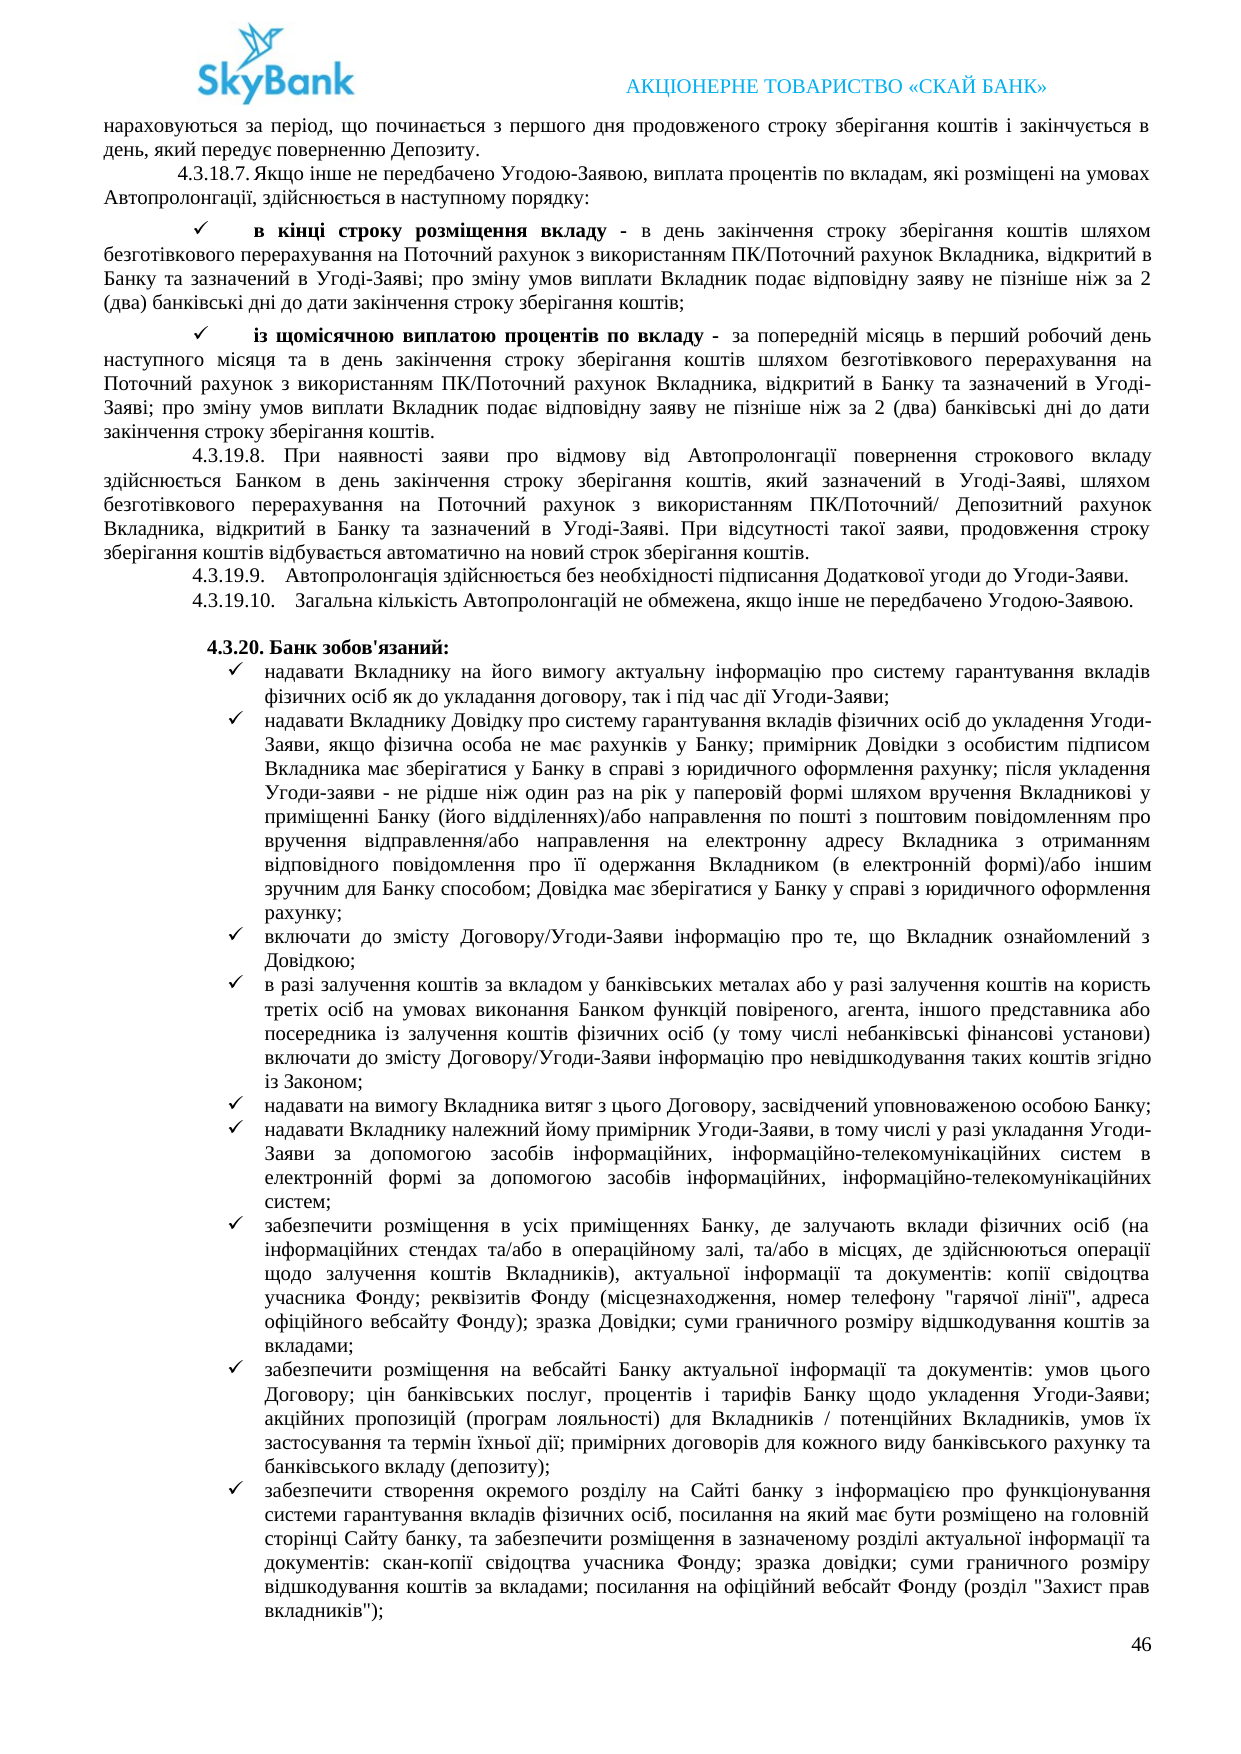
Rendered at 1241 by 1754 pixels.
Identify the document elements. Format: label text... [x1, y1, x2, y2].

list забезпечити створення окремого розділу на Сайті банку з інформацією про функціонування системи гарантування вкладів фізичних осіб, посилання на який має бути розміщено на головній сторінці Сайту банку, та забезпечити розміщення в зазначеному розділі актуальної інформації та документів: скан-копії свідоцтва учасника Фонду; зразка довідки; суми граничного розміру відшкодування коштів за вкладами; посилання на офіційний вебсайт Фонду (розділ "Захист прав вкладників"); [227, 1478, 1151, 1622]
list надавати Вкладнику Довідку про систему гарантування вкладів фізичних осіб до укладення Угоди- Заяви, якщо фізична особа не має рахунків у Банку; примірник Довідки з особистим підписом Вкладника має зберігатися у Банку в справі з юридичного оформлення рахунку; після укладення Угоди-заяви - не рідше ніж один раз на рік у паперовій формі шляхом вручення Вкладникові у приміщенні Банку (його відділеннях)/або направлення по пошті з поштовим повідомленням про вручення відправлення/або направлення на електронну адресу Вкладника з отриманням відповідного повідомлення про її одержання Вкладником (в електронній формі)/або іншим зручним для Банку способом; Довідка має зберігатися у Банку у справі з юридичного оформлення рахунку; [227, 708, 1152, 924]
list Якщо інше не передбачено Угодою-Заявою, виплата процентів по вкладам, які розміщені на умовах Автопролонгації, здійснюється в наступному порядку: [103, 161, 1151, 209]
list надавати на вимогу Вкладника витяг з цього Договору, засвідчений уповноваженою особою Банку; [227, 1093, 1196, 1117]
list Автопролонгація здійснюється без необхідності підписання Додаткової угоди до Угоди-Заяви. [103, 564, 1196, 588]
list включати до змісту Договору/Угоди-Заяви інформацію про те, що Вкладник ознайомлений з Довідкою; [227, 924, 1151, 972]
list надавати Вкладнику на його вимогу актуальну інформацію про систему гарантування вкладів фізичних осіб як до укладання договору, так і під час дії Угоди-Заяви; [227, 659, 1151, 708]
list забезпечити розміщення в усіх приміщеннях Банку, де залучають вклади фізичних осіб (на інформаційних стендах та/або в операційному залі, та/або в місцях, де здійснюються операції щодо залучення коштів Вкладників), актуальної інформації та документів: копії свідоцтва учасника Фонду; реквізитів Фонду (місцезнаходження, номер телефону "гарячої лінії", адреса офіційного вебсайту Фонду); зразка Довідки; суми граничного розміру відшкодування коштів за вкладами; [227, 1213, 1151, 1357]
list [103, 112, 1151, 161]
list із щомісячною виплатою процентів по вкладу - за попередній місяць в перший робочий день наступного місяця та в день закінчення строку зберігання коштів шляхом безготівкового перерахування на Поточний рахунок з використанням ПК/Поточний рахунок Вкладника, відкритий в Банку та зазначений в Угоді-Заяві; про зміну умов виплати Вкладник подає відповідну заяву не пізніше ніж за 2 (два) банківські дні до дати закінчення строку зберігання коштів. [103, 323, 1152, 443]
picture [807, 82, 814, 91]
list При наявності заяви про відмову від Автопролонгації повернення строкового вкладу здійснюється Банком в день закінчення строку зберігання коштів, який зазначений в Угоді-Заяві, шляхом безготівкового перерахування на Поточний рахунок з використанням ПК/Поточний/ Депозитний рахунок Вкладника, відкритий в Банку та зазначений в Угоді-Заяві. При відсутності такої заяви, продовження строку зберігання коштів відбувається автоматично на новий строк зберігання коштів. [103, 443, 1151, 564]
list Загальна кількість Автопролонгацій не обмежена, якщо інше не передбачено Угодою-Заявою. [103, 588, 1196, 612]
subtitle Банк зобов'язаний: [207, 636, 1196, 659]
list забезпечити розміщення на вебсайті Банку актуальної інформації та документів: умов цього Договору; цін банківських послуг, процентів і тарифів Банку щодо укладення Угоди-Заяви; акційних пропозицій (програм лояльності) для Вкладників / потенційних Вкладників, умов їх застосування та термін їхньої дії; примірних договорів для кожного виду банківського рахунку та банківського вкладу (депозиту); [227, 1357, 1152, 1478]
list в кінці строку розміщення вкладу - в день закінчення строку зберігання коштів шляхом безготівкового перерахування на Поточний рахунок з використанням ПК/Поточний рахунок Вкладника, відкритий в Банку та зазначений в Угоді-Заяві; про зміну умов виплати Вкладник подає відповідну заяву не пізніше ніж за 2 (два) банківські дні до дати закінчення строку зберігання коштів; [103, 218, 1152, 314]
list надавати Вкладнику належний йому примірник Угоди-Заяви, в тому числі у разі укладання Угоди- Заяви за допомогою засобів інформаційних, інформаційно-телекомунікаційних систем в електронній формі за допомогою засобів інформаційних, інформаційно-телекомунікаційних систем; [227, 1117, 1152, 1213]
list в разі залучення коштів за вкладом у банківських металах або у разі залучення коштів на користь третіх осіб на умовах виконання Банком функцій повіреного, агента, іншого представника або посередника із залучення коштів фізичних осіб (у тому числі небанківські фінансові установи) включати до змісту Договору/Угоди-Заяви інформацію про невідшкодування таких коштів згідно із Законом; [227, 972, 1152, 1093]
picture [197, 21, 357, 106]
picture [627, 82, 634, 91]
